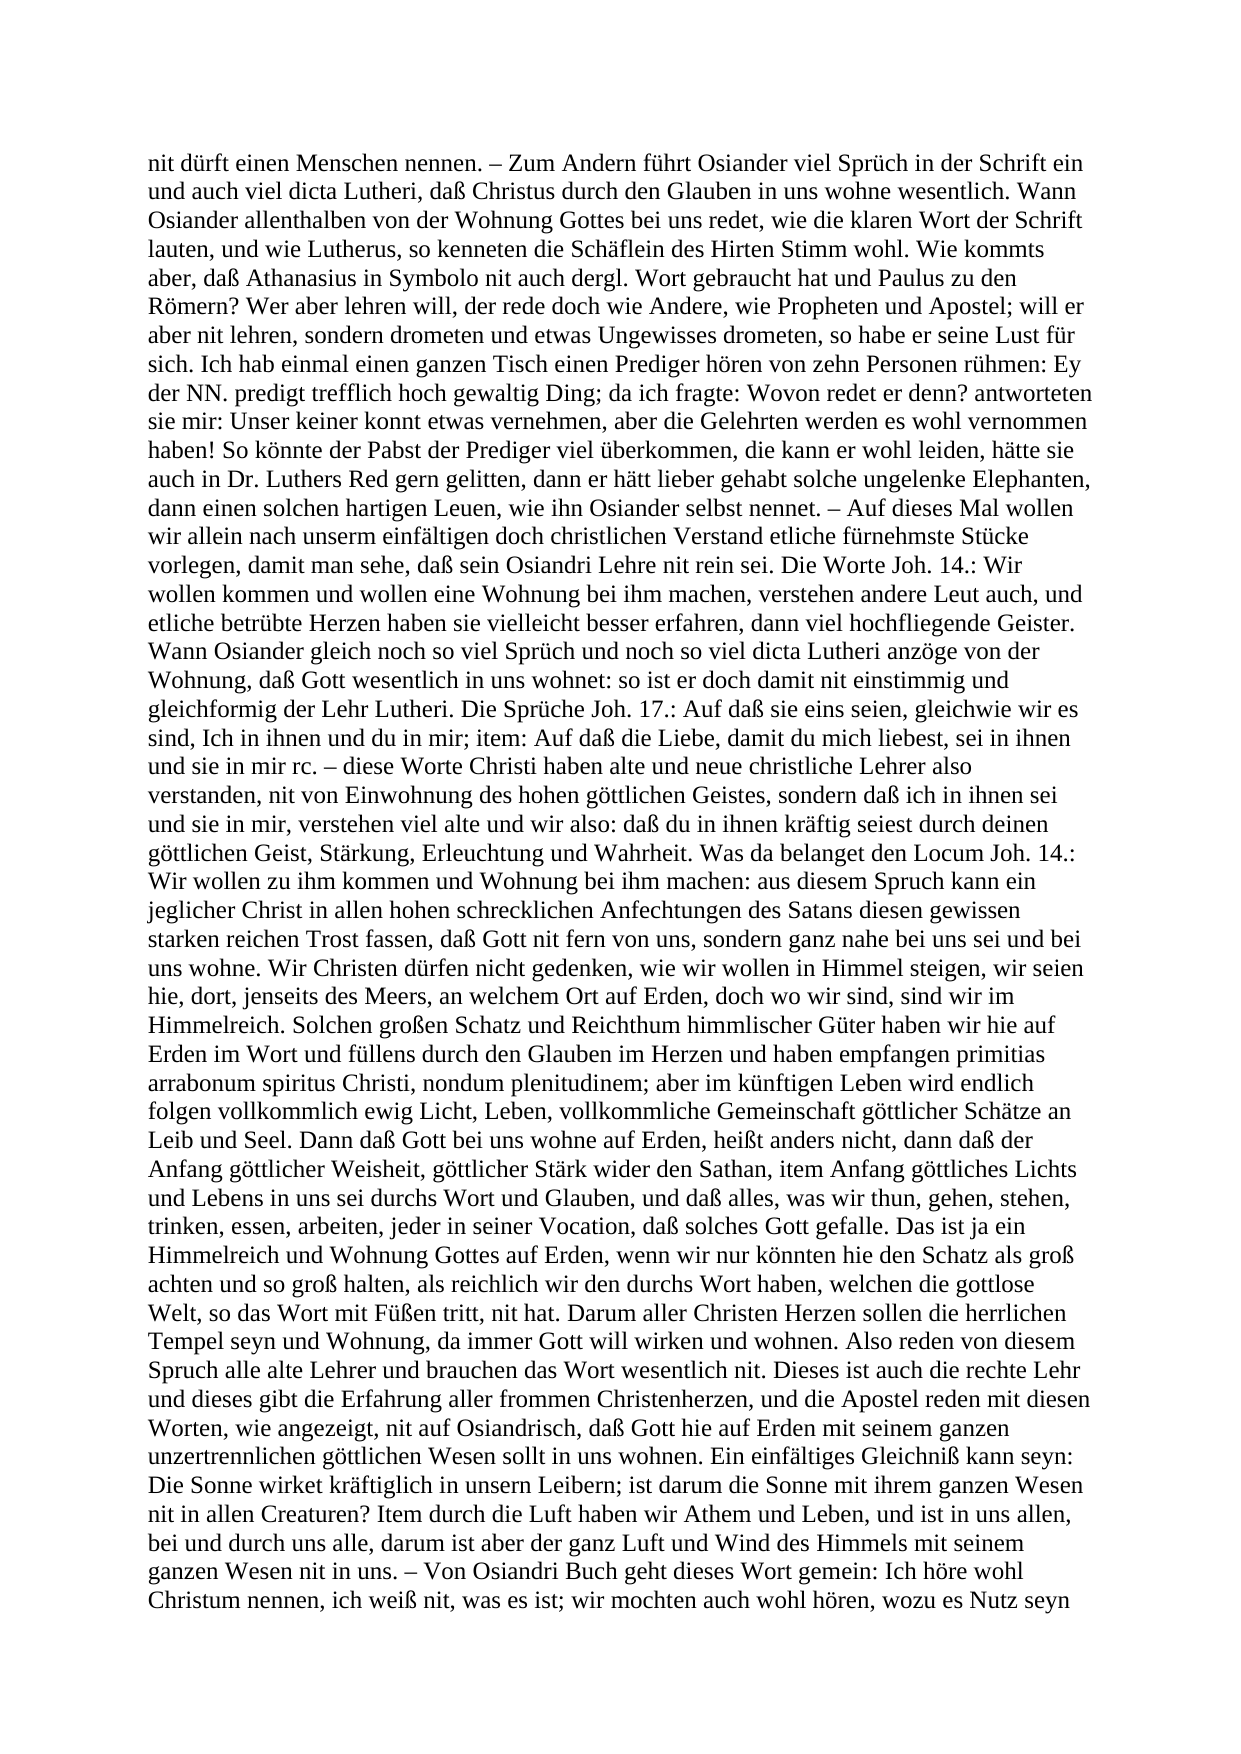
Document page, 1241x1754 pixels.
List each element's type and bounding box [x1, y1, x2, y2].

text [148, 148, 1093, 1614]
